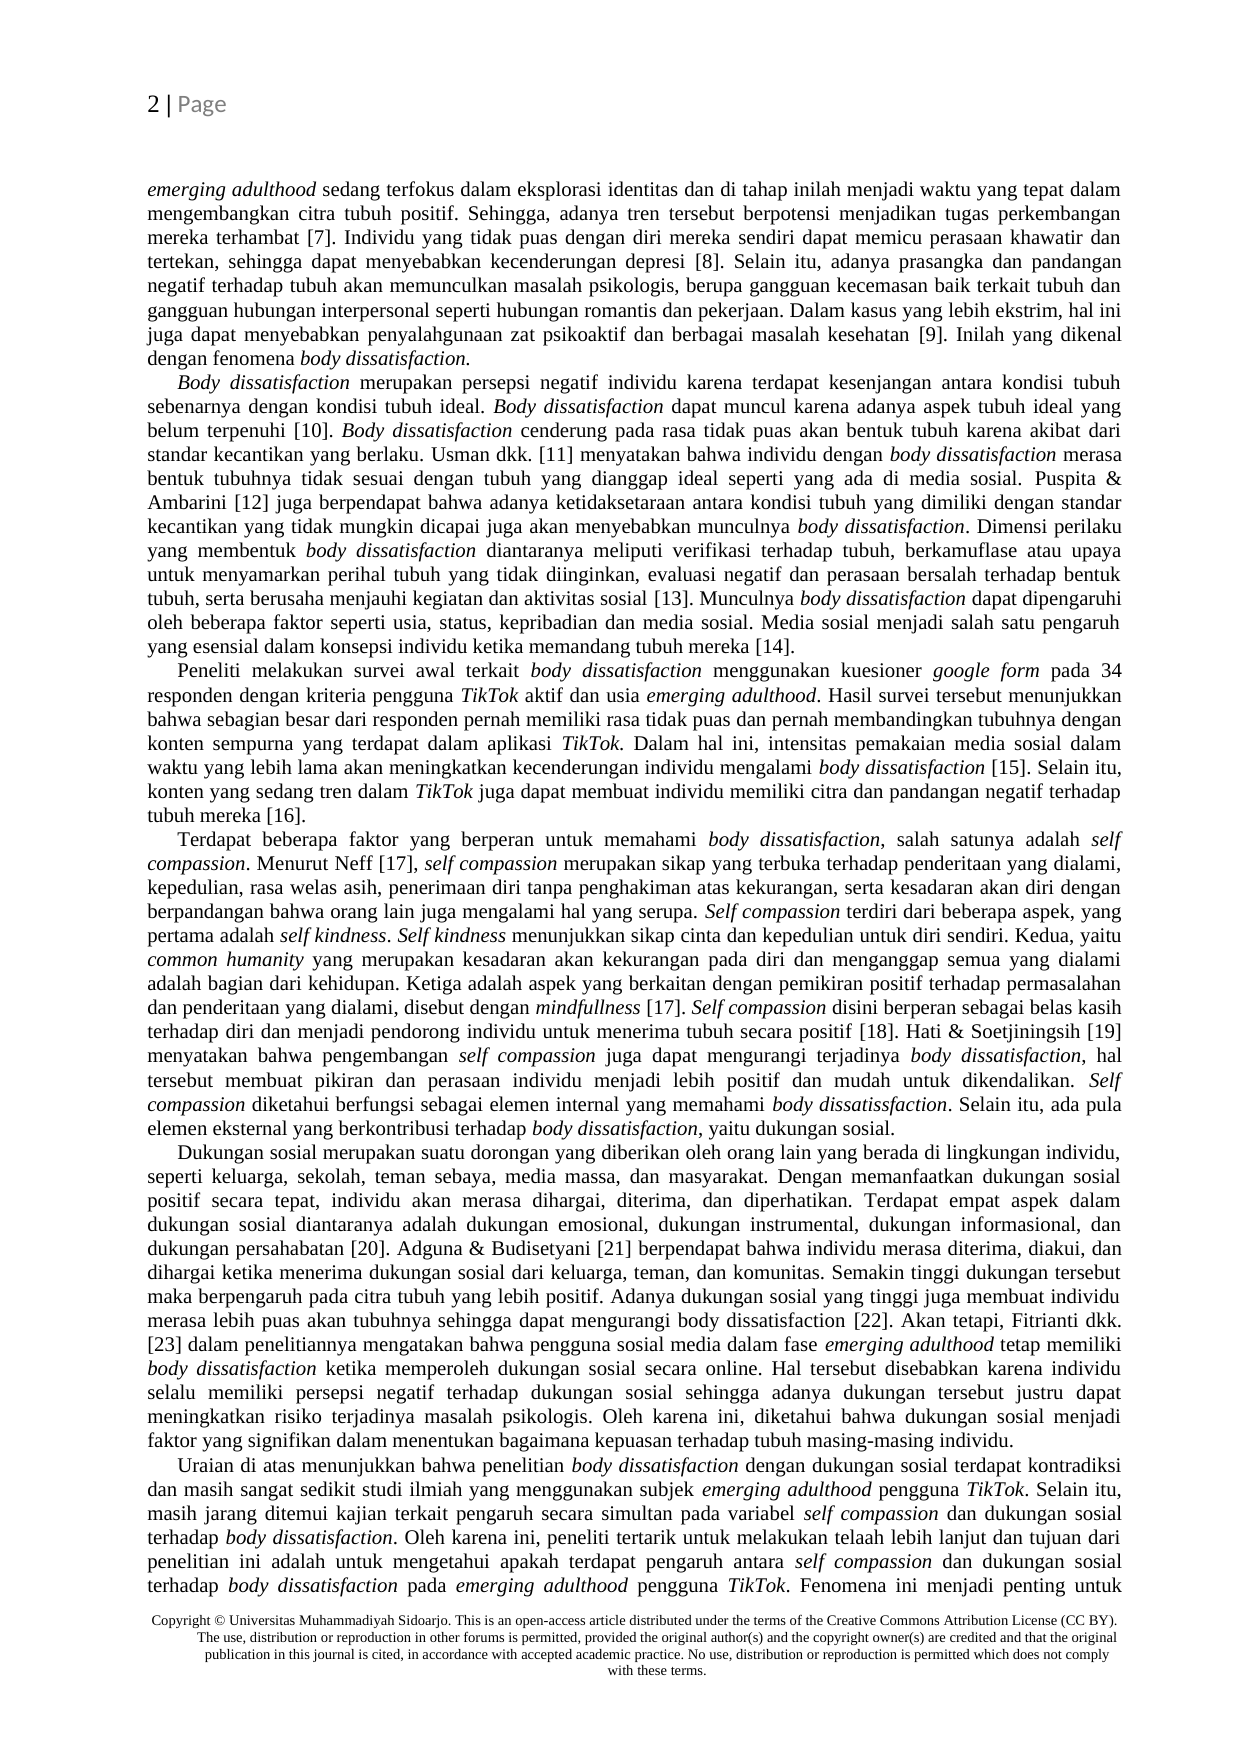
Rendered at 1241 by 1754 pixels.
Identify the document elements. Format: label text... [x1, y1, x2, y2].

text Body dissatisfaction merupakan persepsi negatif individu karena terdapat kesenjangan antara kondisi tubuh sebenarnya dengan kondisi tubuh ideal. Body dissatisfaction dapat muncul karena adanya aspek tubuh ideal yang belum terpenuhi . Body dissatisfaction cenderung pada rasa tidak puas akan bentuk tubuh karena akibat dari standar kecantikan yang berlaku. menyatakan bahwa individu dengan body dissatisfaction merasa bentuk tubuhnya tidak sesuai dengan tubuh yang dianggap ideal seperti yang ada di media sosial. juga berpendapat bahwa adanya ketidaksetaraan antara kondisi tubuh yang dimiliki dengan standar kecantikan yang tidak mungkin dicapai juga akan menyebabkan munculnya body dissatisfaction. Dimensi perilaku yang membentuk body dissatisfaction diantaranya meliputi verifikasi terhadap tubuh, berkamuflase atau upaya untuk menyamarkan perihal tubuh yang tidak diinginkan, evaluasi negatif dan perasaan bersalah terhadap bentuk tubuh, serta berusaha menjauhi kegiatan dan aktivitas sosial . Munculnya body dissatisfaction dapat dipengaruhi oleh beberapa faktor seperti usia, status, kepribadian dan media sosial. Media sosial menjadi salah satu pengaruh yang esensial dalam konsepsi individu ketika memandang tubuh mereka . [147, 370, 1122, 658]
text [147, 1452, 1122, 1597]
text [147, 177, 1122, 370]
text Peneliti melakukan survei awal terkait body dissatisfaction menggunakan kuesioner google form pada 34 responden dengan kriteria pengguna TikTok aktif dan usia emerging adulthood. Hasil survei tersebut menunjukkan bahwa sebagian besar dari responden pernah memiliki rasa tidak puas dan pernah membandingkan tubuhnya dengan konten sempurna yang terdapat dalam aplikasi TikTok. Dalam hal ini, intensitas pemakaian media sosial dalam waktu yang lebih lama akan meningkatkan kecenderungan individu mengalami body dissatisfaction . Selain itu, konten yang sedang tren dalam TikTok juga dapat membuat individu memiliki citra dan pandangan negatif terhadap tubuh mereka . [147, 658, 1122, 827]
text Terdapat beberapa faktor yang berperan untuk memahami body dissatisfaction, salah satunya adalah self compassion. Menurut , self compassion merupakan sikap yang terbuka terhadap penderitaan yang dialami, kepedulian, rasa welas asih, penerimaan diri tanpa penghakiman atas kekurangan, serta kesadaran akan diri dengan berpandangan bahwa orang lain juga mengalami hal yang serupa. Self compassion terdiri dari beberapa aspek, yang pertama adalah self kindness. Self kindness menunjukkan sikap cinta dan kepedulian untuk diri sendiri. Kedua, yaitu common humanity yang merupakan kesadaran akan kekurangan pada diri dan menganggap semua yang dialami adalah bagian dari kehidupan. Ketiga adalah aspek yang berkaitan dengan pemikiran positif terhadap permasalahan dan penderitaan yang dialami, disebut dengan mindfullness . Self compassion disini berperan sebagai belas kasih terhadap diri dan menjadi pendorong individu untuk menerima tubuh secara positif . menyatakan bahwa pengembangan self compassion juga dapat mengurangi terjadinya body dissatisfaction, hal tersebut membuat pikiran dan perasaan individu menjadi lebih positif dan mudah untuk dikendalikan. Self compassion diketahui berfungsi sebagai elemen internal yang memahami body dissatissfaction. Selain itu, ada pula elemen eksternal yang berkontribusi terhadap body dissatisfaction, yaitu dukungan sosial. [147, 827, 1122, 1140]
text Dukungan sosial merupakan suatu dorongan yang diberikan oleh orang lain yang berada di lingkungan individu, seperti keluarga, sekolah, teman sebaya, media massa, dan masyarakat. Dengan memanfaatkan dukungan sosial positif secara tepat, individu akan merasa dihargai, diterima, dan diperhatikan. Terdapat empat aspek dalam dukungan sosial diantaranya adalah dukungan emosional, dukungan instrumental, dukungan informasional, dan dukungan persahabatan . berpendapat bahwa individu merasa diterima, diakui, dan dihargai ketika menerima dukungan sosial dari keluarga, teman, dan komunitas. Semakin tinggi dukungan tersebut maka berpengaruh pada citra tubuh yang lebih positif. Adanya dukungan sosial yang tinggi juga membuat individu merasa lebih puas akan tubuhnya sehingga dapat mengurangi body dissatisfaction . Akan tetapi, dalam penelitiannya mengatakan bahwa pengguna sosial media dalam fase emerging adulthood tetap memiliki body dissatisfaction ketika memperoleh dukungan sosial secara online. Hal tersebut disebabkan karena individu selalu memiliki persepsi negatif terhadap dukungan sosial sehingga adanya dukungan tersebut justru dapat meningkatkan risiko terjadinya masalah psikologis. Oleh karena ini, diketahui bahwa dukungan sosial menjadi faktor yang signifikan dalam menentukan bagaimana kepuasan terhadap tubuh masing-masing individu. [147, 1140, 1122, 1452]
